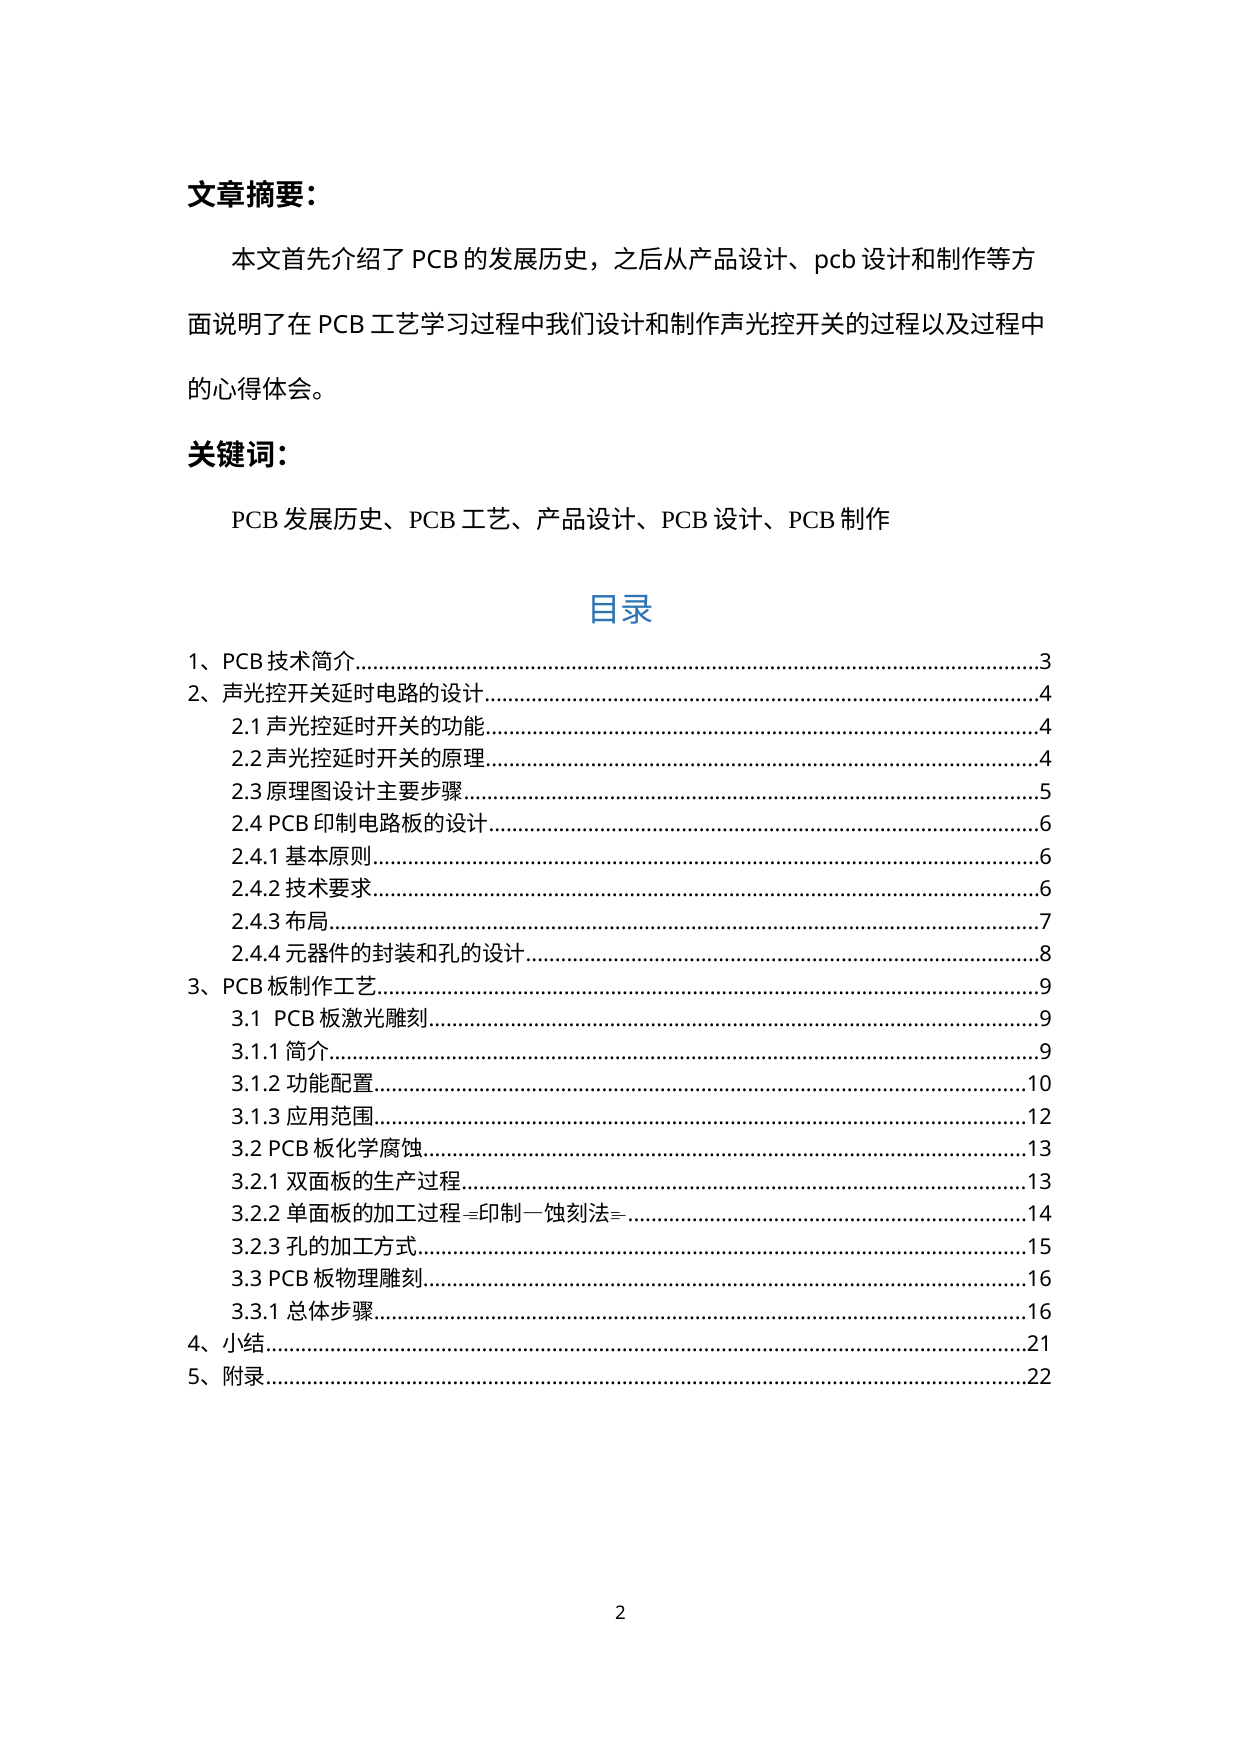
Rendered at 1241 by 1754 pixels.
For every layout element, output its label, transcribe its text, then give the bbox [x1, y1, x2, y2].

text 关键词： [187, 420, 1053, 485]
text PCB发展历史、PCB工艺、产品设计、PCB设计、PCB制作 [187, 485, 1053, 550]
text 文章摘要： [187, 160, 1053, 225]
text 本文首先介绍了PCB的发展历史，之后从产品设计、pcb设计和制作等方面说明了在PCB工艺学习过程中我们设计和制作声光控开关的过程以及过程中的心得体会。 [187, 225, 1053, 420]
